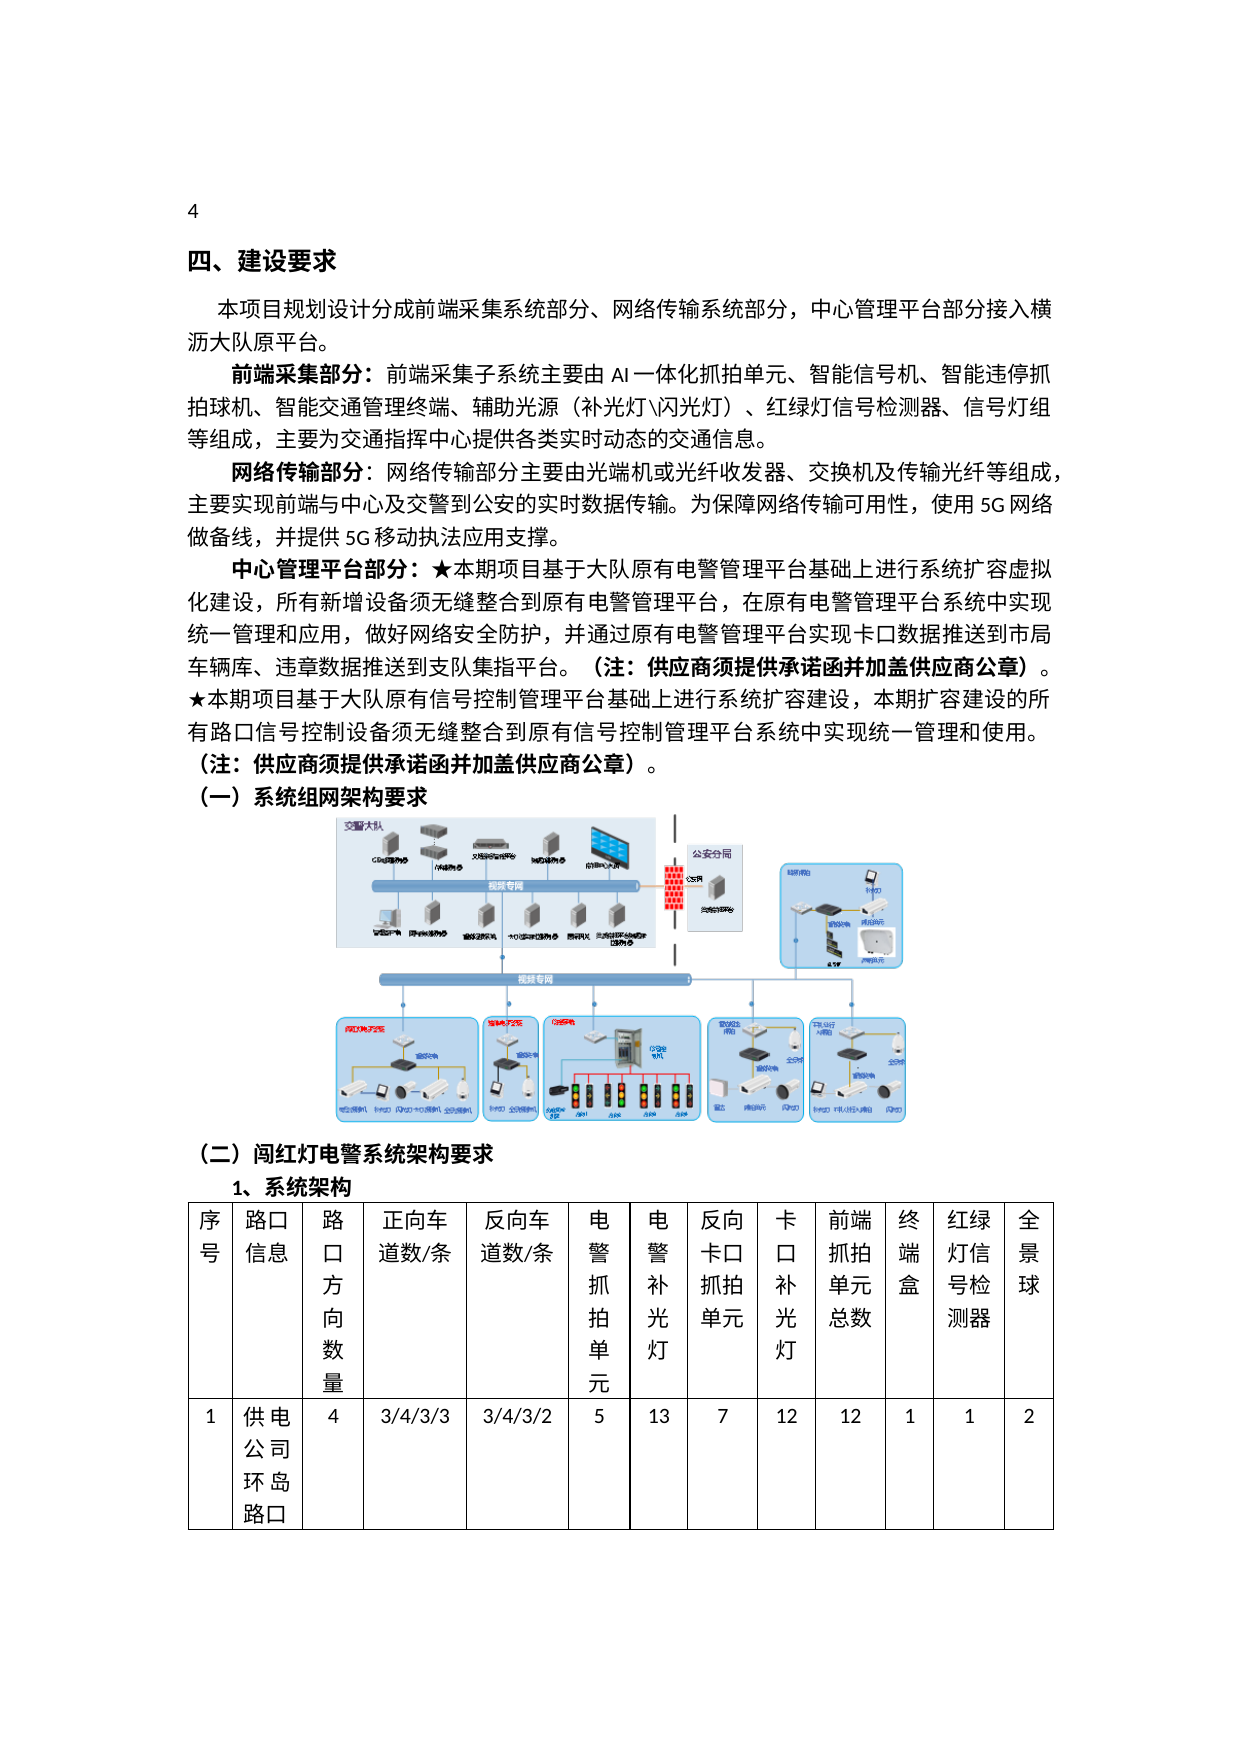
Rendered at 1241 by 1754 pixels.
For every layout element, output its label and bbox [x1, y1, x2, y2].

picture [328, 812, 912, 1124]
